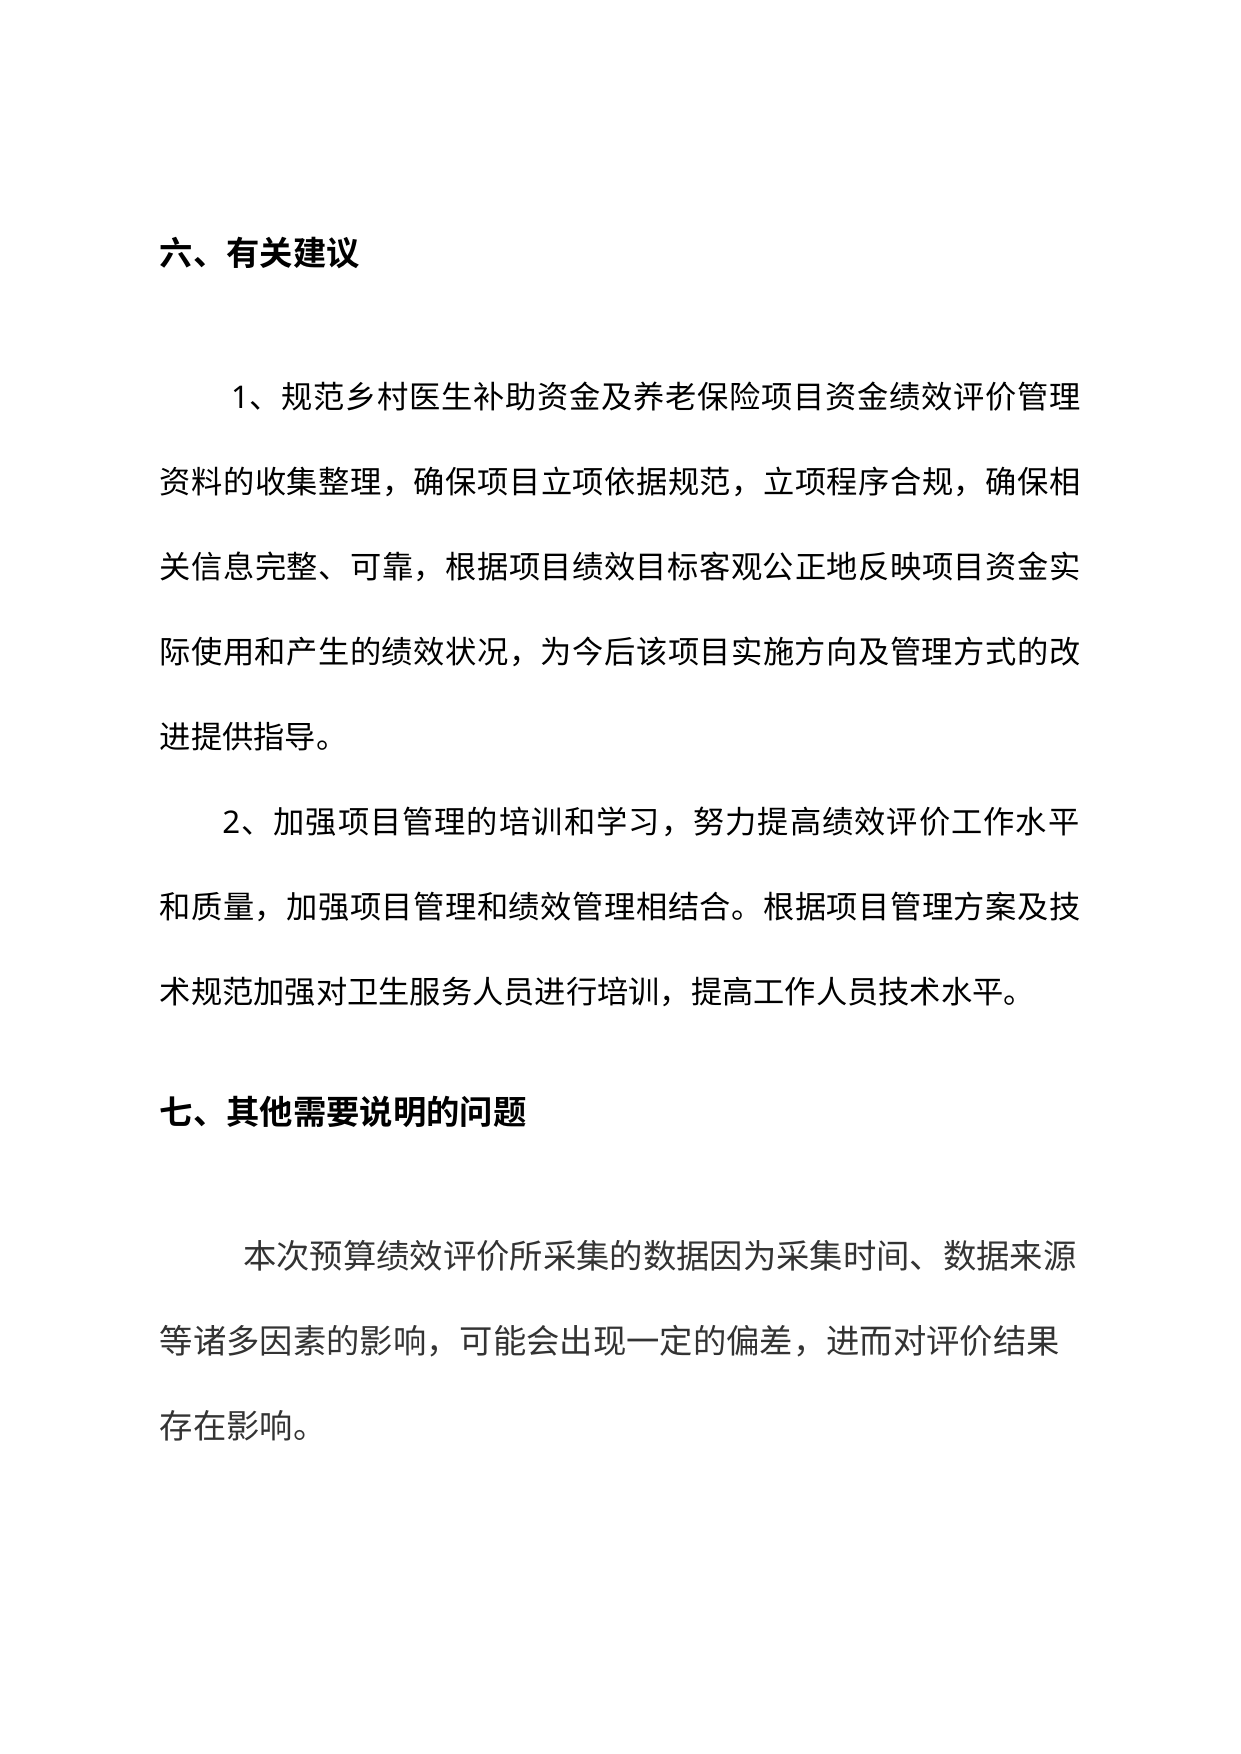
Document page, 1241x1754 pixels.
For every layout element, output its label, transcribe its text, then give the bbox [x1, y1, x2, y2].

text 本次预算绩效评价所采集的数据因为采集时间、数据来源等诸多因素的影响，可能会出现一定的偏差，进而对评价结果存在影响。 [159, 1211, 1081, 1466]
subtitle 有关建议 [159, 209, 1081, 294]
subtitle 七、其他需要说明的问题 [159, 1068, 1081, 1153]
text 2、加强项目管理的培训和学习，努力提高绩效评价工作水平和质量，加强项目管理和绩效管理相结合。根据项目管理方案及技术规范加强对卫生服务人员进行培训，提高工作人员技术水平。 [159, 777, 1081, 1032]
text 1、规范乡村医生补助资金及养老保险项目资金绩效评价管理资料的收集整理，确保项目立项依据规范，立项程序合规，确保相关信息完整、可靠，根据项目绩效目标客观公正地反映项目资金实际使用和产生的绩效状况，为今后该项目实施方向及管理方式的改进提供指导。 [159, 352, 1081, 777]
